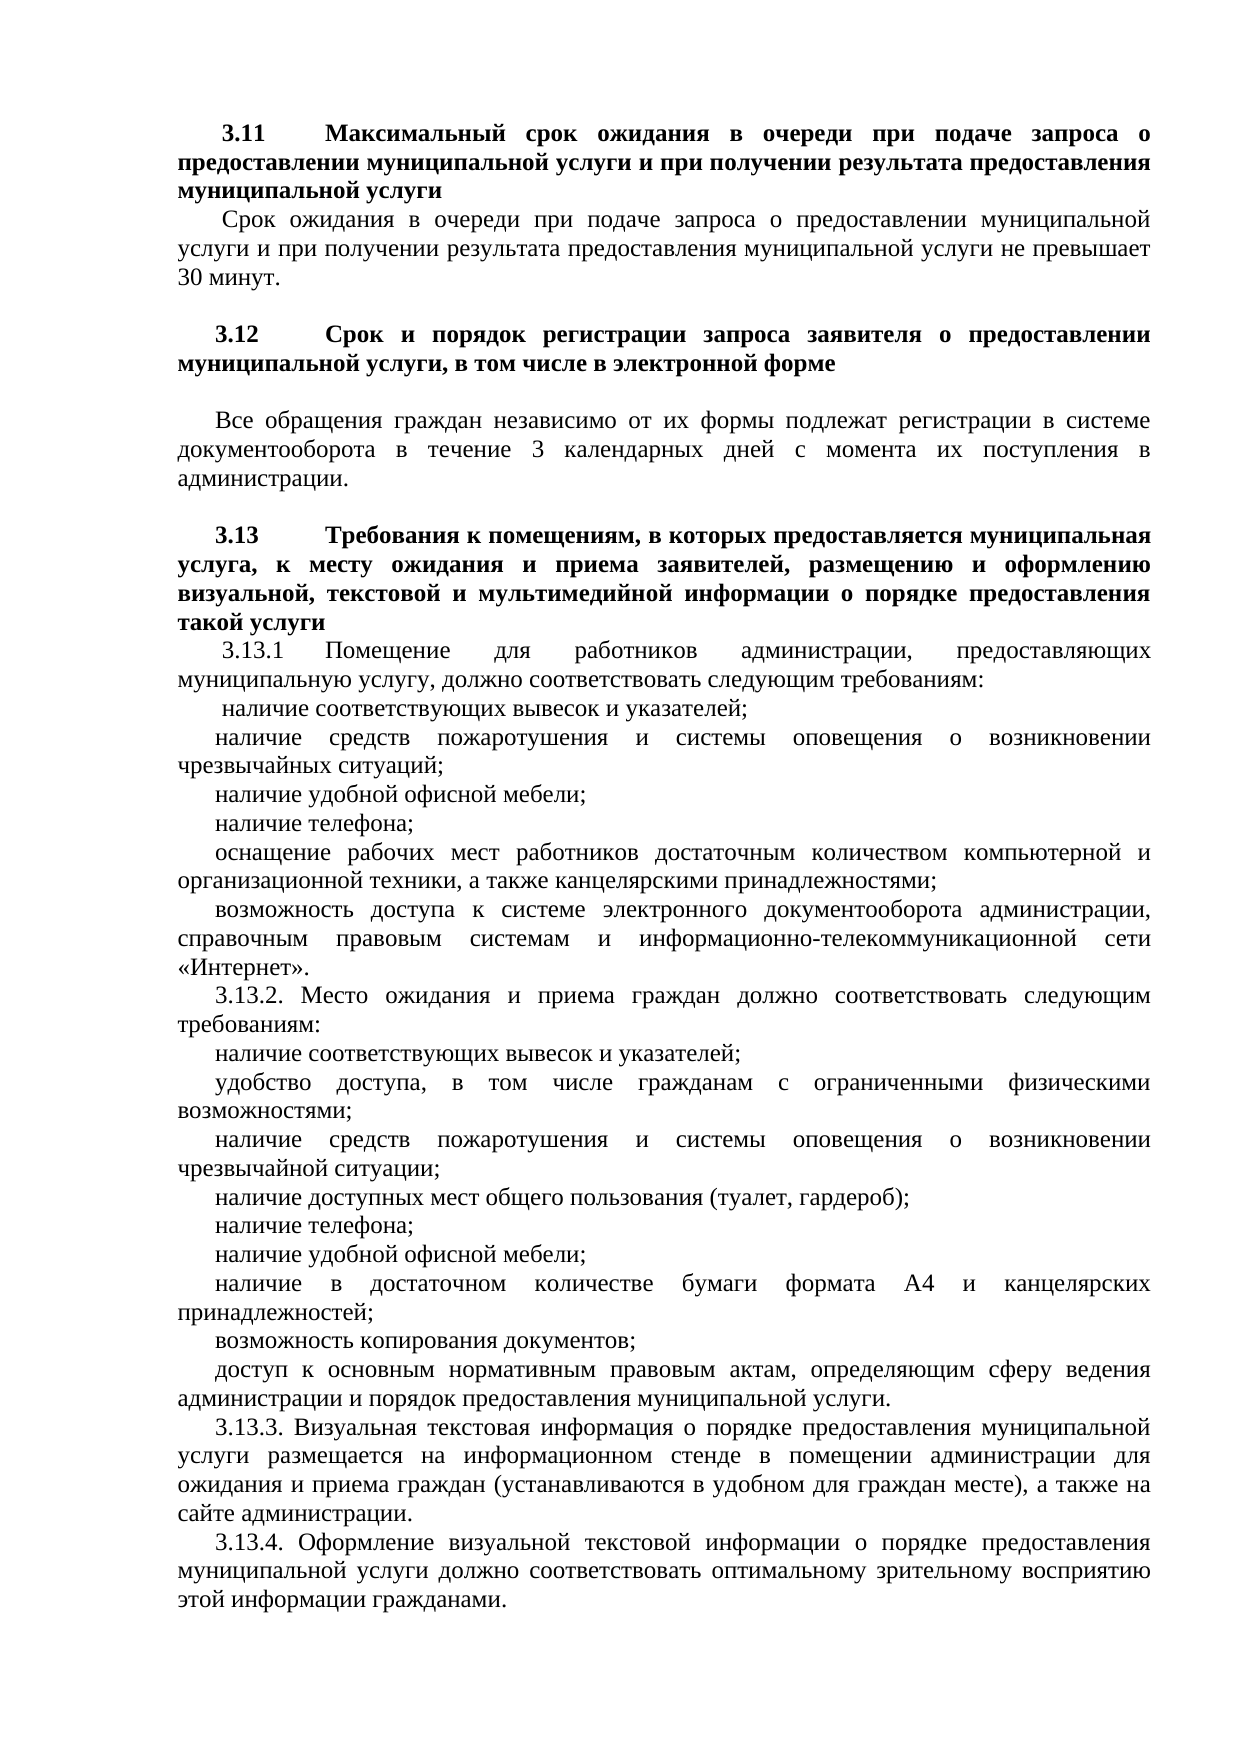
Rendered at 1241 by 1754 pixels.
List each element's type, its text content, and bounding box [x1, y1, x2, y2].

text наличие соответствующих вывесок и указателей; [177, 1038, 1152, 1067]
list Максимальный срок ожидания в очереди при подаче запроса о предоставлении муниципальной услуги и при получении результата предоставления муниципальной услуги [177, 118, 1152, 204]
text доступ к основным нормативным правовым актам, определяющим сферу ведения администрации и порядок предоставления муниципальной услуги. [177, 1354, 1152, 1412]
text наличие в достаточном количестве бумаги формата A4 и канцелярских принадлежностей; [177, 1268, 1152, 1326]
list Помещение для работников администрации, предоставляющих муниципальную услугу, должно соответствовать следующим требованиям: [177, 636, 1152, 693]
text наличие доступных мест общего пользования (туалет, гардероб); [177, 1182, 1152, 1211]
text наличие соответствующих вывесок и указателей; [177, 693, 1152, 722]
text 3.13.4. Оформление визуальной текстовой информации о порядке предоставления муниципальной услуги должно соответствовать оптимальному зрительному восприятию этой информации гражданами. [177, 1527, 1152, 1613]
text удобство доступа, в том числе гражданам с ограниченными физическими возможностями; [177, 1067, 1152, 1124]
text возможность доступа к системе электронного документооборота администрации, справочным правовым системам и информационно-телекоммуникационной сети «Интернет». [177, 894, 1152, 981]
list Требования к помещениям, в которых предоставляется муниципальная услуга, к месту ожидания и приема заявителей, размещению и оформлению визуальной, текстовой и мультимедийной информации о порядке предоставления такой услуги [177, 521, 1152, 636]
text наличие удобной офисной мебели; [177, 779, 1152, 808]
text наличие средств пожаротушения и системы оповещения о возникновении чрезвычайных ситуаций; [177, 722, 1152, 779]
text оснащение рабочих мест работников достаточным количеством компьютерной и организационной техники, а также канцелярскими принадлежностями; [177, 837, 1152, 894]
text 3.13.2. Место ожидания и приема граждан должно соответствовать следующим требованиям: [177, 981, 1152, 1038]
text наличие телефона; [177, 1211, 1152, 1239]
text Срок ожидания в очереди при подаче запроса о предоставлении муниципальной услуги и при получении результата предоставления муниципальной услуги не превышает 30 минут. [177, 204, 1152, 291]
text 3.13.3. Визуальная текстовая информация о порядке предоставления муниципальной услуги размещается на информационном стенде в помещении администрации для ожидания и приема граждан (устанавливаются в удобном для граждан месте), а также на сайте администрации. [177, 1412, 1152, 1527]
text наличие телефона; [177, 808, 1152, 837]
text Все обращения граждан независимо от их формы подлежат регистрации в системе документооборота в течение 3 календарных дней с момента их поступления в администрации. [177, 406, 1152, 492]
list Срок и порядок регистрации запроса заявителя о предоставлении муниципальной услуги, в том числе в электронной форме [177, 319, 1152, 377]
text наличие средств пожаротушения и системы оповещения о возникновении чрезвычайной ситуации; [177, 1124, 1152, 1182]
text наличие удобной офисной мебели; [177, 1239, 1152, 1268]
text возможность копирования документов; [177, 1326, 1152, 1354]
